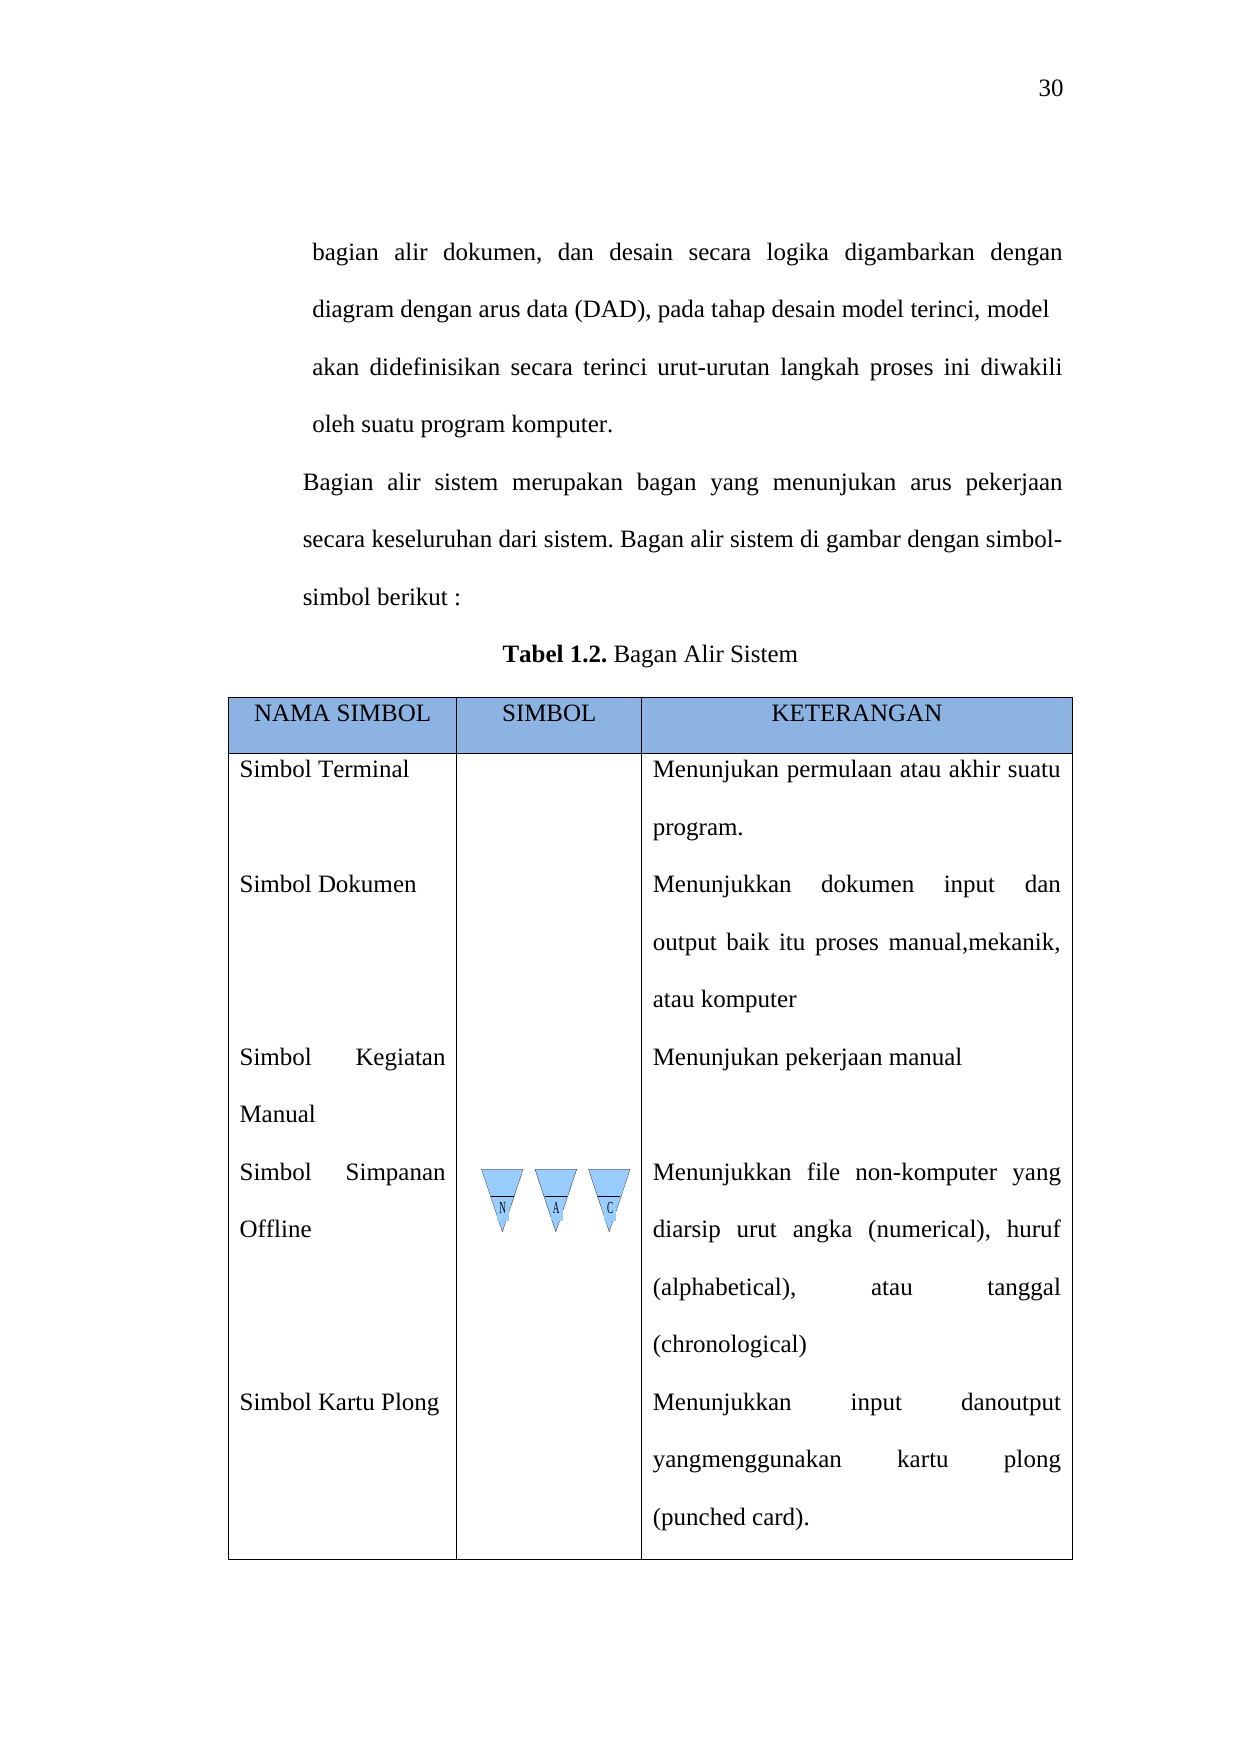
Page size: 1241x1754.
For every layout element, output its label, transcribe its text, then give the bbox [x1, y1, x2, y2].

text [312, 237, 1063, 323]
text Bagian alir sistem merupakan bagan yang menunjukan arus pekerjaan secara keseluruhan dari sistem. Bagan alir sistem di gambar dengan simbol-simbol berikut : [303, 467, 1063, 611]
table_header NAMA SIMBOL [229, 698, 456, 753]
text Tabel 1.2. Bagan Alir Sistem [237, 639, 1063, 668]
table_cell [642, 754, 1072, 1559]
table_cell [229, 754, 456, 1559]
table_cell [457, 754, 641, 1559]
table_header SIMBOL [457, 698, 641, 753]
text akan didefinisikan secara terinci urut-urutan langkah proses ini diwakili oleh suatu program komputer. [312, 352, 1063, 438]
table_header KETERANGAN [642, 698, 1072, 753]
